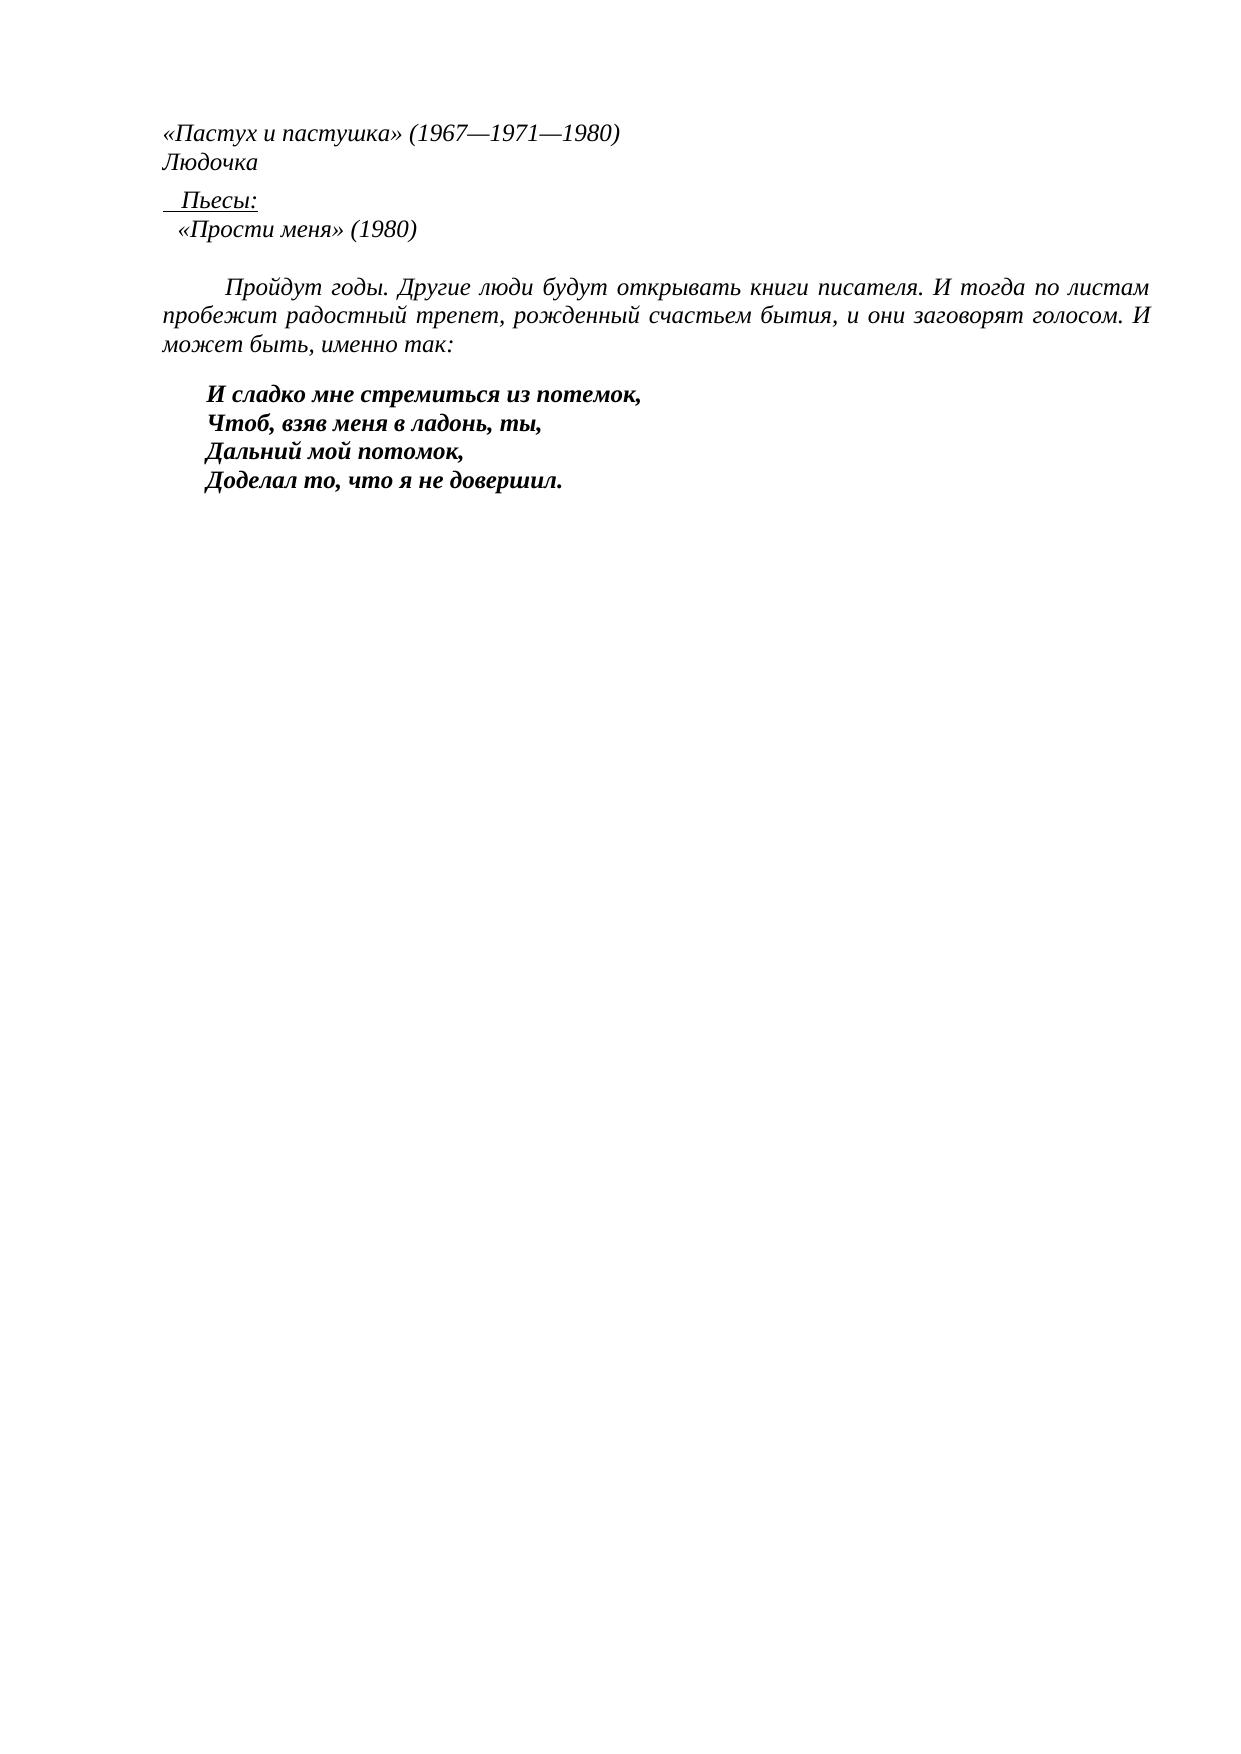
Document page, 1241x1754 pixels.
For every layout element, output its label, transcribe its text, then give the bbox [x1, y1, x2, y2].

text Людочка [162, 147, 1152, 176]
text Пройдут годы. Другие люди будут открывать книги писателя. И тогда по листам пробежит радостный трепет, рожденный счастьем бытия, и они заговорят голосом. И может быть, именно так: [162, 272, 1152, 358]
text Чтоб, взяв меня в ладонь, ты, [162, 408, 1152, 436]
text «Прости меня» (1980) [177, 214, 1152, 243]
text «Пастух и пастушка» (1967—1971—1980) [162, 118, 1152, 147]
text Доделал то, что я не довершил. [162, 465, 1152, 494]
text Пьесы: [162, 186, 1152, 214]
text И сладко мне стремиться из потемок, [162, 379, 1152, 408]
text Дальний мой потомок, [162, 436, 1152, 465]
